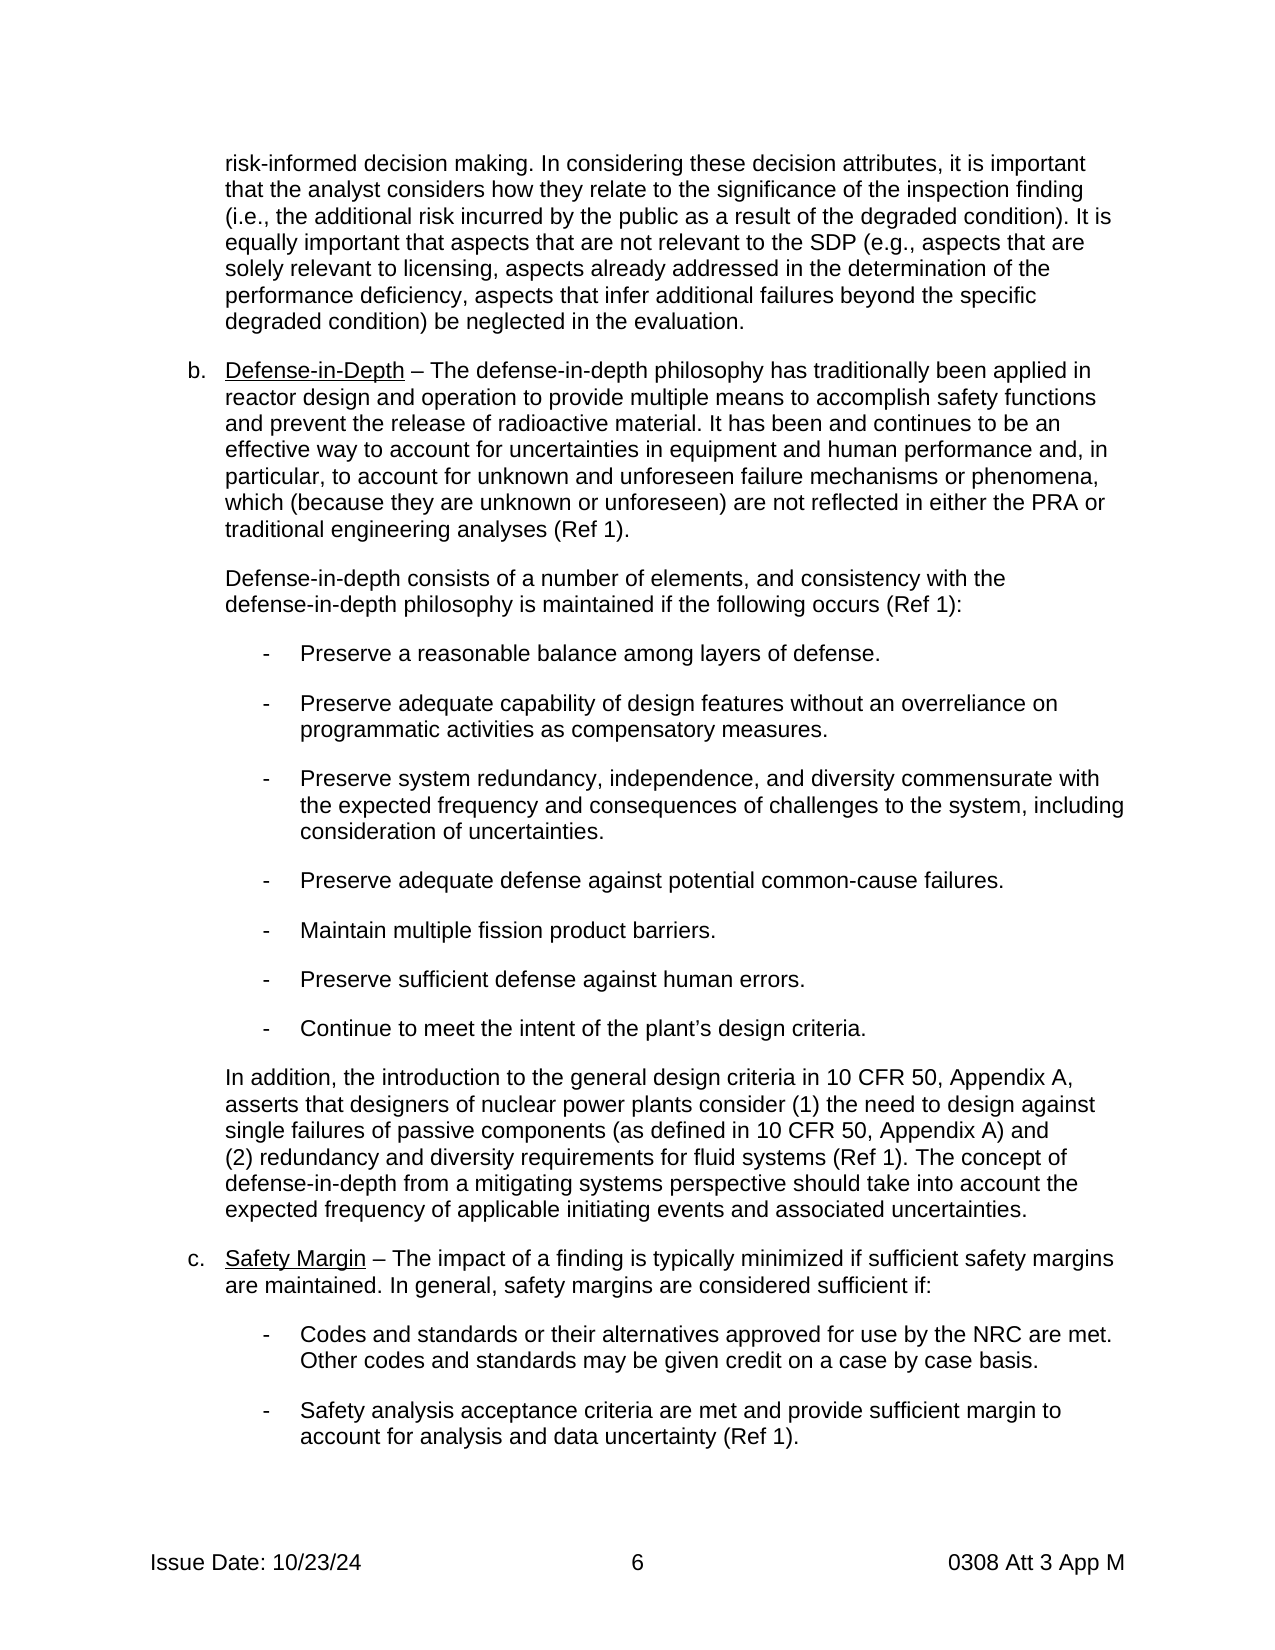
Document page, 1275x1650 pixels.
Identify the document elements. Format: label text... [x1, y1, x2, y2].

list Preserve sufficient defense against human errors. [262, 966, 1125, 992]
list Safety analysis acceptance criteria are met and provide sufficient margin to account for analysis and data uncertainty (Ref 1). [262, 1397, 1125, 1449]
list Preserve a reasonable balance among layers of defense. [262, 640, 1125, 667]
list Codes and standards or their alternatives approved for use by the NRC are met. Other codes and standards may be given credit on a case by case basis. [262, 1321, 1125, 1374]
list Continue to meet the intent of the plant’s design criteria. [262, 1015, 1125, 1041]
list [187, 150, 1125, 334]
list Preserve adequate capability of design features without an overreliance on programmatic activities as compensatory measures. [262, 690, 1125, 742]
list Preserve adequate defense against potential common-cause failures. [262, 867, 1125, 894]
text In addition, the introduction to the general design criteria in 10 CFR 50, Appendix A, asserts that designers of nuclear power plants consider (1) the need to design against single failures of passive components (as defined in 10 CFR 50, Appendix A) and (2) redundancy and diversity requirements for fluid systems (Ref 1). The concept of defense-in-depth from a mitigating systems perspective should take into account the expected frequency of applicable initiating events and associated uncertainties. [225, 1064, 1125, 1222]
list Defense-in-Depth – The defense-in-depth philosophy has traditionally been applied in reactor design and operation to provide multiple means to accomplish safety functions and prevent the release of radioactive material. It has been and continues to be an effective way to account for uncertainties in equipment and human performance and, in particular, to account for unknown and unforeseen failure mechanisms or phenomena, which (because they are unknown or unforeseen) are not reflected in either the PRA or traditional engineering analyses (Ref 1). [187, 357, 1125, 542]
list Maintain multiple fission product barriers. [262, 917, 1125, 943]
list Preserve system redundancy, independence, and diversity commensurate with the expected frequency and consequences of challenges to the system, including consideration of uncertainties. [262, 765, 1125, 844]
text Defense-in-depth consists of a number of elements, and consistency with the defense-in-depth philosophy is maintained if the following occurs (Ref 1): [225, 565, 1125, 617]
list Safety Margin – The impact of a finding is typically minimized if sufficient safety margins are maintained. In general, safety margins are considered sufficient if: [187, 1245, 1125, 1298]
